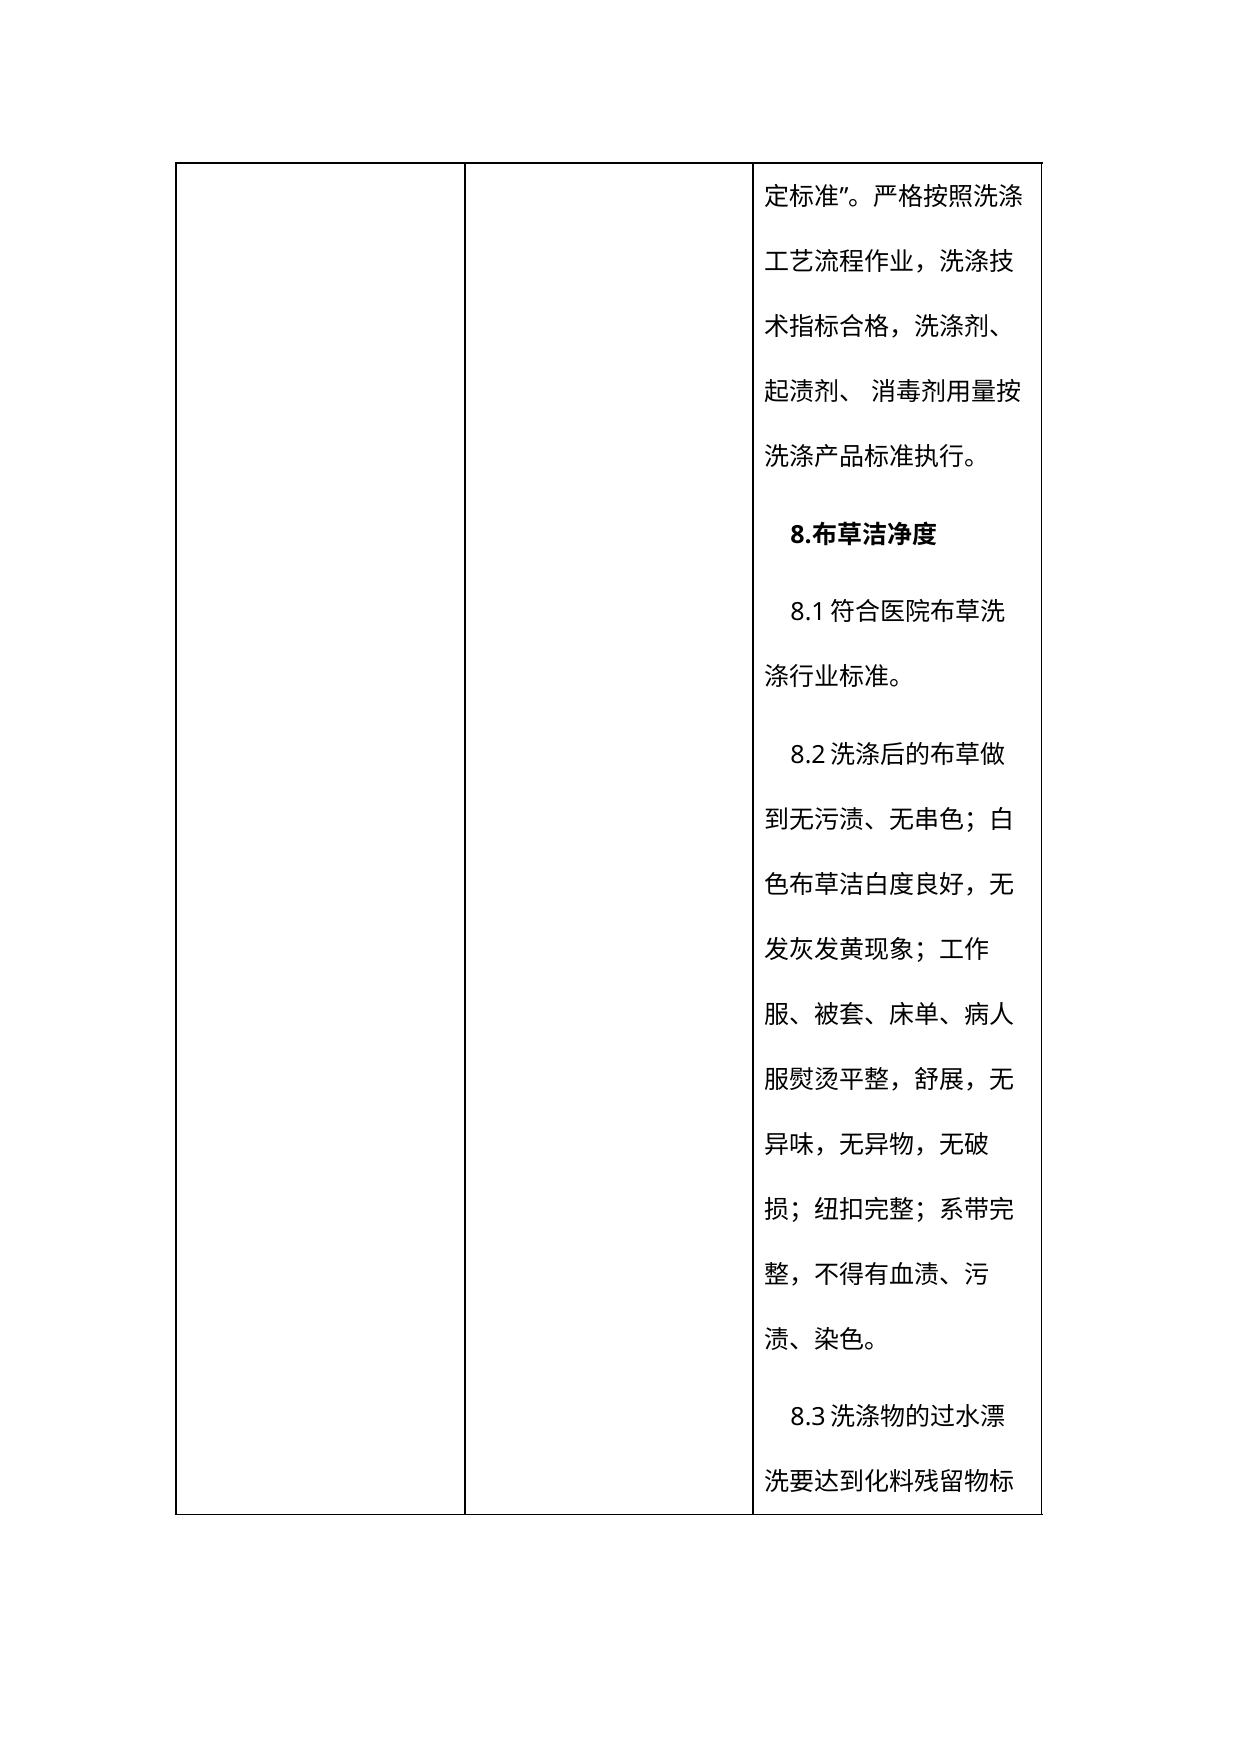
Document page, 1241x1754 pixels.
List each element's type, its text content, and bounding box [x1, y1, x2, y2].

table_cell 1 [177, 164, 464, 1513]
table_cell [466, 164, 752, 1513]
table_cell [754, 164, 1041, 1513]
